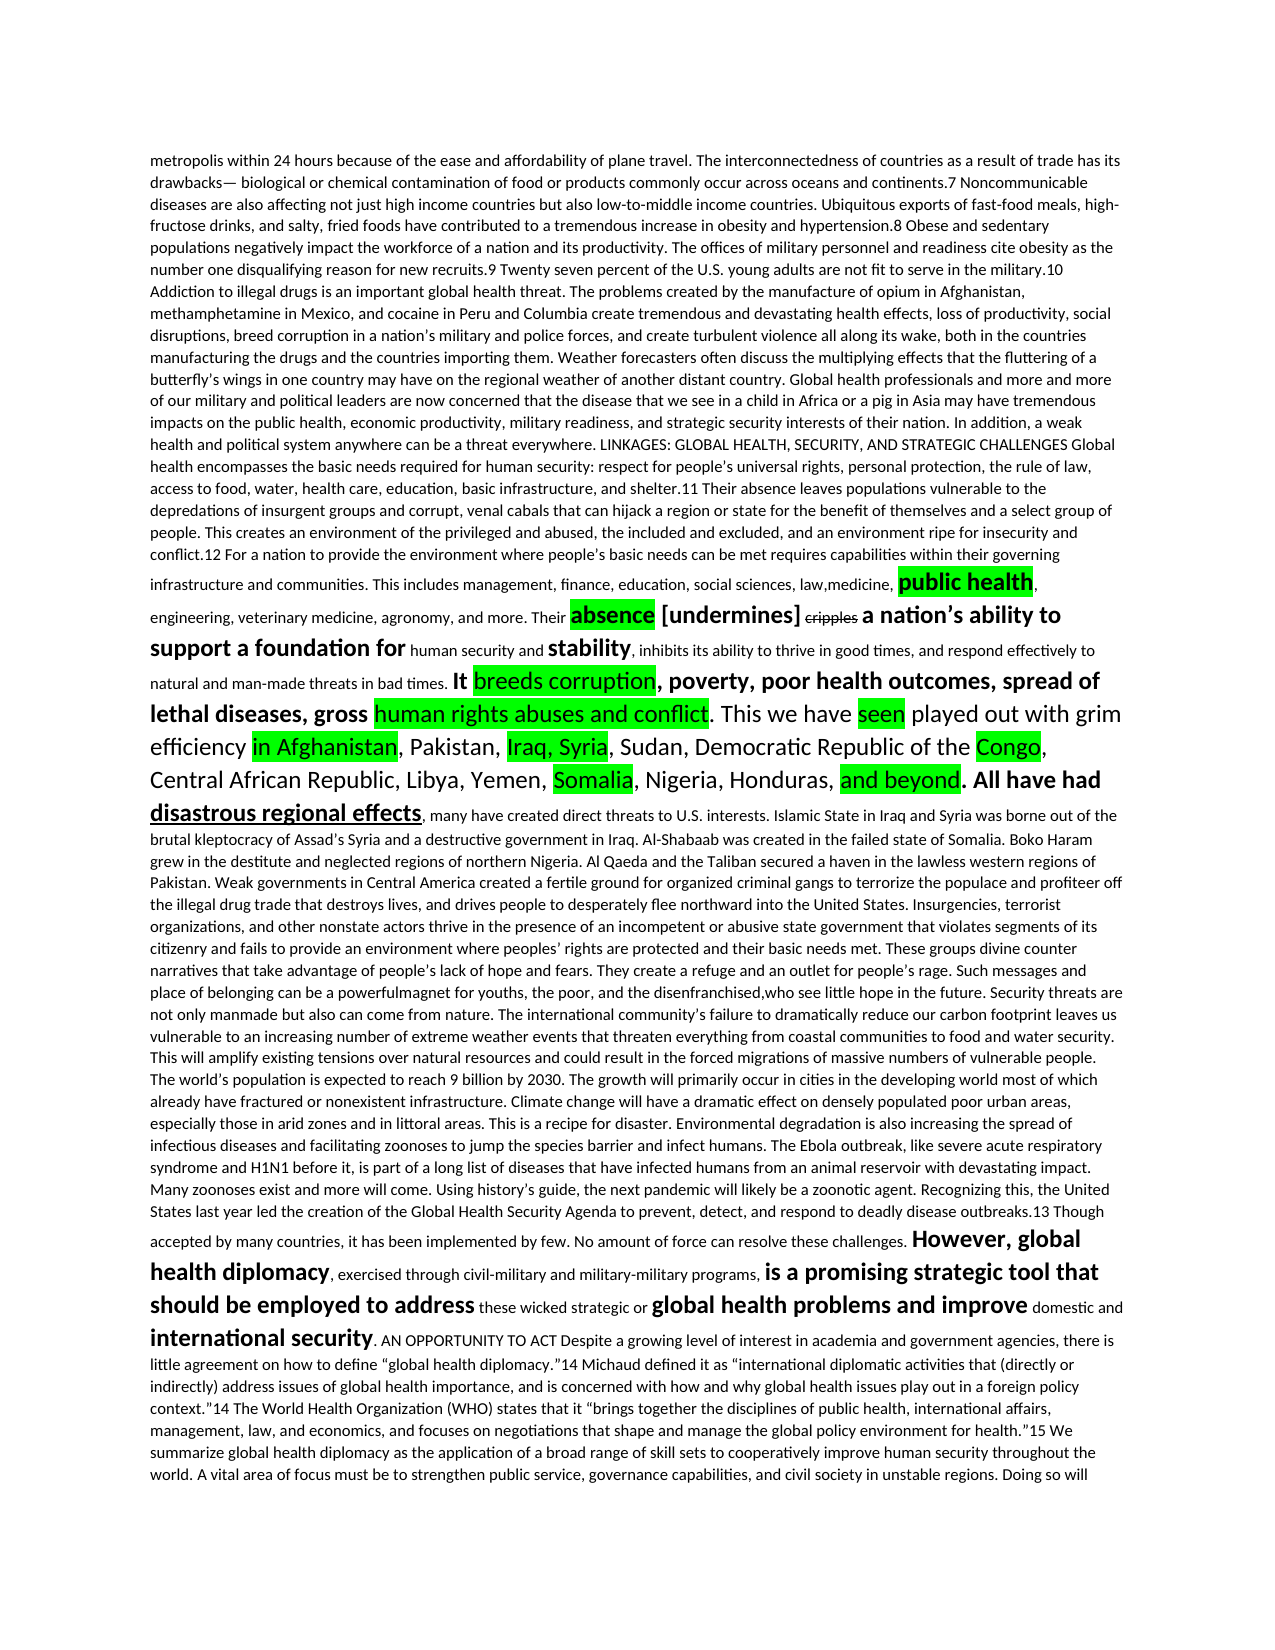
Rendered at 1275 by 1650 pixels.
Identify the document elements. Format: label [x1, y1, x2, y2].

text [150, 150, 1125, 1484]
